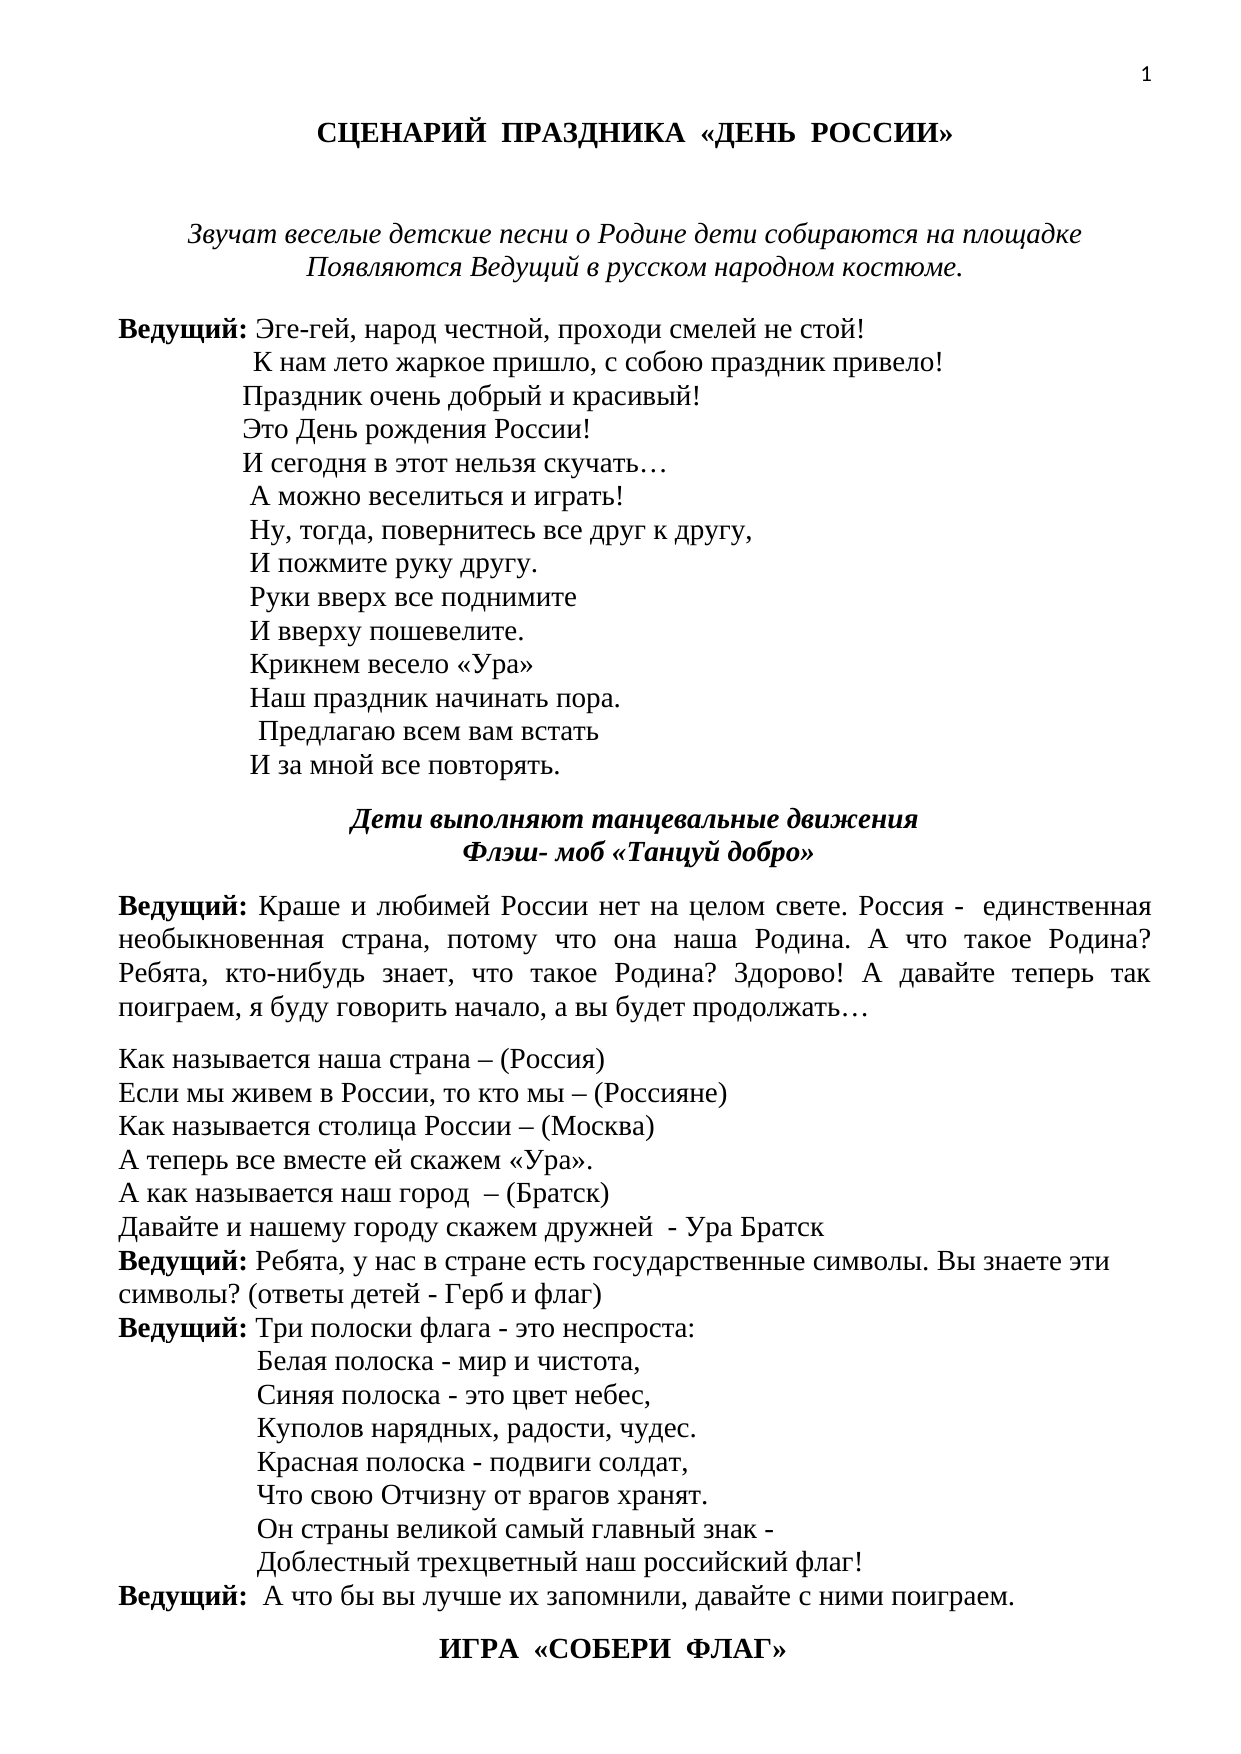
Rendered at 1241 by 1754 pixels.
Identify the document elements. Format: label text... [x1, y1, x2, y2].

text Если мы живем в России, то кто мы – (Россияне) [118, 1075, 1152, 1108]
text И пожмите руку другу. [118, 546, 1152, 579]
text Ведущий: Три полоски флага - это неспроста: Белая полоска - мир и чистота, Синяя полоска - это цвет небес, Куполов нарядных, радости, чудес. Красная полоска - подвиги солдат, Что свою Отчизну от врагов хранят. Он страны великой самый главный знак - Доблестный трехцветный наш российский флаг! [118, 1310, 1152, 1578]
text Флэш- моб «Танцуй добро» [118, 834, 1152, 868]
text Ведущий: А что бы вы лучше их запомнили, давайте с ними поиграем. [118, 1578, 1152, 1612]
text И вверху пошевелите. [118, 613, 1152, 646]
text Как называется наша страна – (Россия) [118, 1041, 1152, 1075]
text Ведущий: Эге-гей, народ честной, проходи смелей не стой! [118, 311, 1152, 344]
text Руки вверх все поднимите [118, 579, 1152, 613]
text Праздник очень добрый и красивый! [118, 378, 1152, 411]
text Ну, тогда, повернитесь все друг к другу, [118, 512, 1152, 546]
text Ведущий: Ребята, у нас в стране есть государственные символы. Вы знаете эти символы? (ответы детей - Герб и флаг) [118, 1243, 1152, 1310]
text Крикнем весело «Ура» [118, 646, 1152, 680]
text Ведущий: Краше и любимей России нет на целом свете. Россия - единственная необыкновенная страна, потому что она наша Родина. А что такое Родина? Ребята, кто-нибудь знает, что такое Родина? Здорово! А давайте теперь так поиграем, я буду говорить начало, а вы будет продолжать… [118, 888, 1152, 1022]
text Давайте и нашему городу скажем дружней - Ура Братск [118, 1209, 1152, 1243]
text ИГРА «СОБЕРИ ФЛАГ» [118, 1631, 1152, 1664]
text И сегодня в этот нельзя скучать… [118, 445, 1152, 478]
text Как называется столица России – (Москва) [118, 1108, 1152, 1142]
text Дети выполняют танцевальные движения [118, 801, 1152, 834]
text СЦЕНАРИЙ ПРАЗДНИКА «ДЕНЬ РОССИИ» [118, 115, 1152, 149]
text Звучат веселые детские песни о Родине дети собираются на площадке [118, 216, 1152, 249]
text И за мной все повторять. [118, 747, 1152, 780]
text К нам лето жаркое пришло, с собою праздник привело! [118, 344, 1152, 378]
text А теперь все вместе ей скажем «Ура». [118, 1142, 1152, 1176]
text А как называется наш город – (Братск) [118, 1176, 1152, 1209]
text Это День рождения России! [118, 411, 1152, 445]
text Появляются Ведущий в русском народном костюме. [118, 249, 1152, 283]
text Предлагаю всем вам встать [118, 713, 1152, 747]
text Наш праздник начинать пора. [118, 680, 1152, 713]
text А можно веселиться и играть! [118, 478, 1152, 512]
